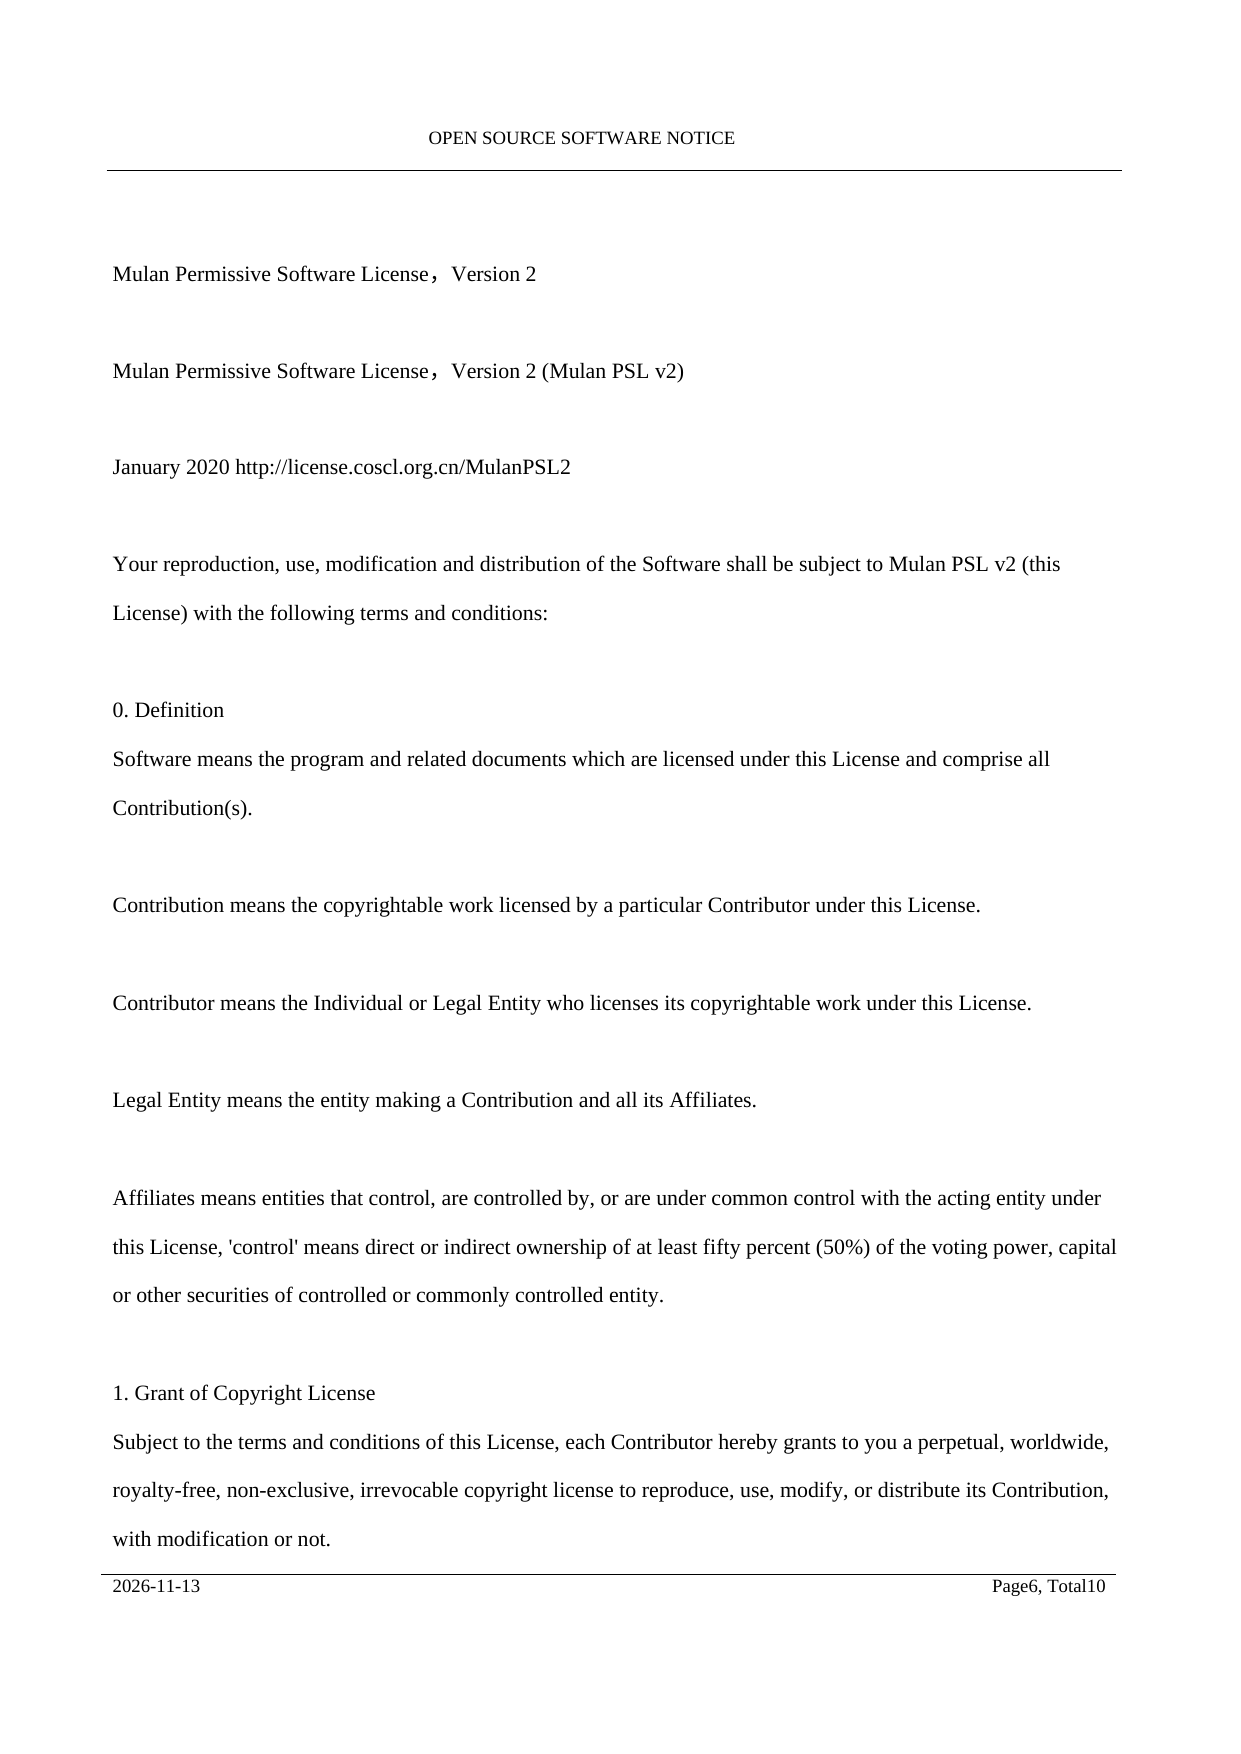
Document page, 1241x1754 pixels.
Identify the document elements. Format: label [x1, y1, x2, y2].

text [112, 206, 1128, 1555]
